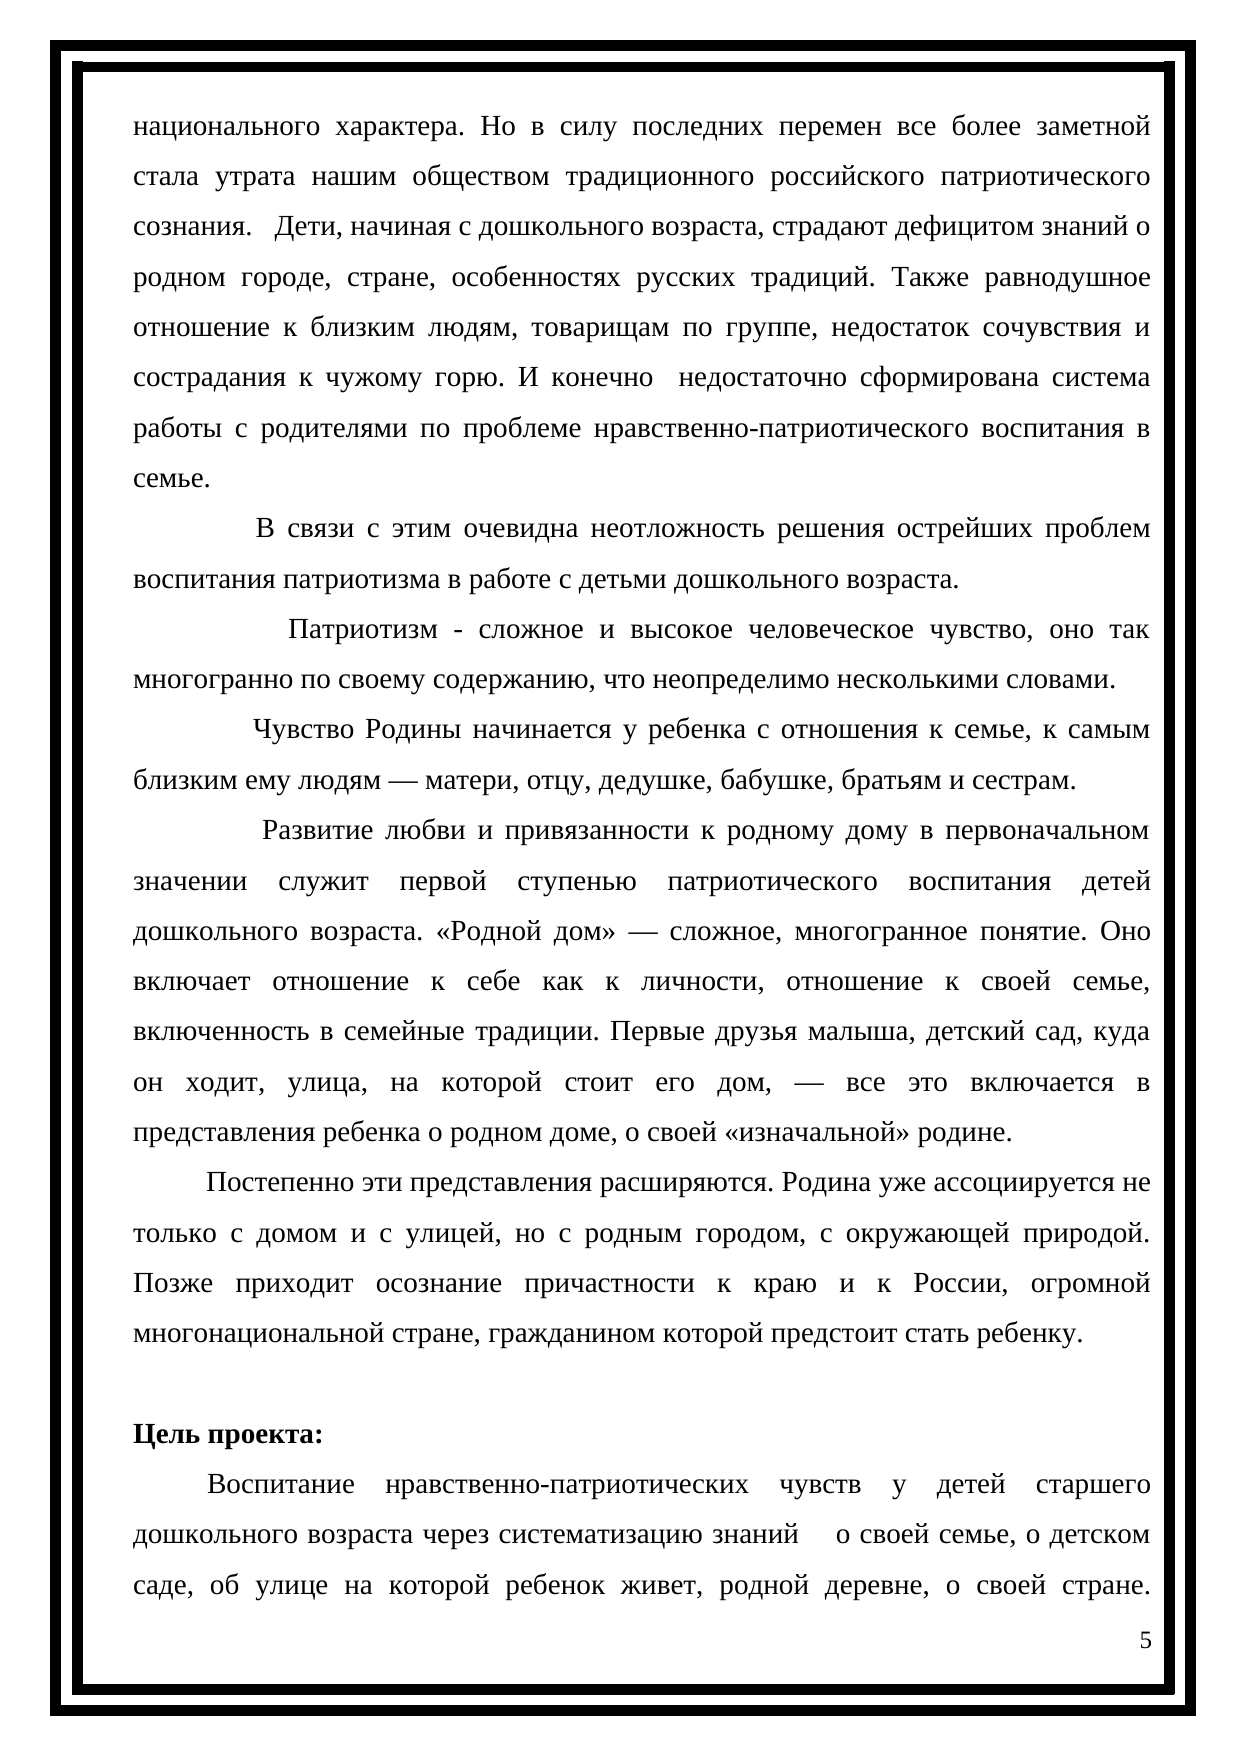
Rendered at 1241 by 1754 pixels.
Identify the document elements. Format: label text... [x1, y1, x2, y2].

text Патриотизм - сложное и высокое человеческое чувство, оно так многогранно по своему содержанию, что неопределимо несколькими словами. [133, 611, 1152, 695]
text Цель проекта: [133, 1416, 1152, 1449]
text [133, 108, 1152, 494]
text В связи с этим очевидна неотложность решения острейших проблем воспитания патриотизма в работе с детьми дошкольного возраста. [133, 510, 1152, 594]
text Постепенно эти представления расширяются. Родина уже ассоциируется не только с домом и с улицей, но с родным городом, с окружающей природой. Позже приходит осознание причастности к краю и к России, огромной многонациональной стране, гражданином которой предстоит стать ребенку. [133, 1164, 1152, 1349]
text Развитие любви и привязанности к родному дому в первоначальном значении служит первой ступенью патриотического воспитания детей дошкольного возраста. «Родной дом» — сложное, многогранное понятие. Оно включает отношение к себе как к личности, отношение к своей семье, включенность в семейные традиции. Первые друзья малыша, детский сад, куда он ходит, улица, на которой стоит его дом, — все это включается в представления ребенка о родном доме, о своей «изначальной» родине. [133, 812, 1152, 1148]
text Чувство Родины начинается у ребенка с отношения к семье, к самым близким ему людям — матери, отцу, дедушке, бабушке, братьям и сестрам. [133, 712, 1152, 796]
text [133, 1466, 1152, 1601]
